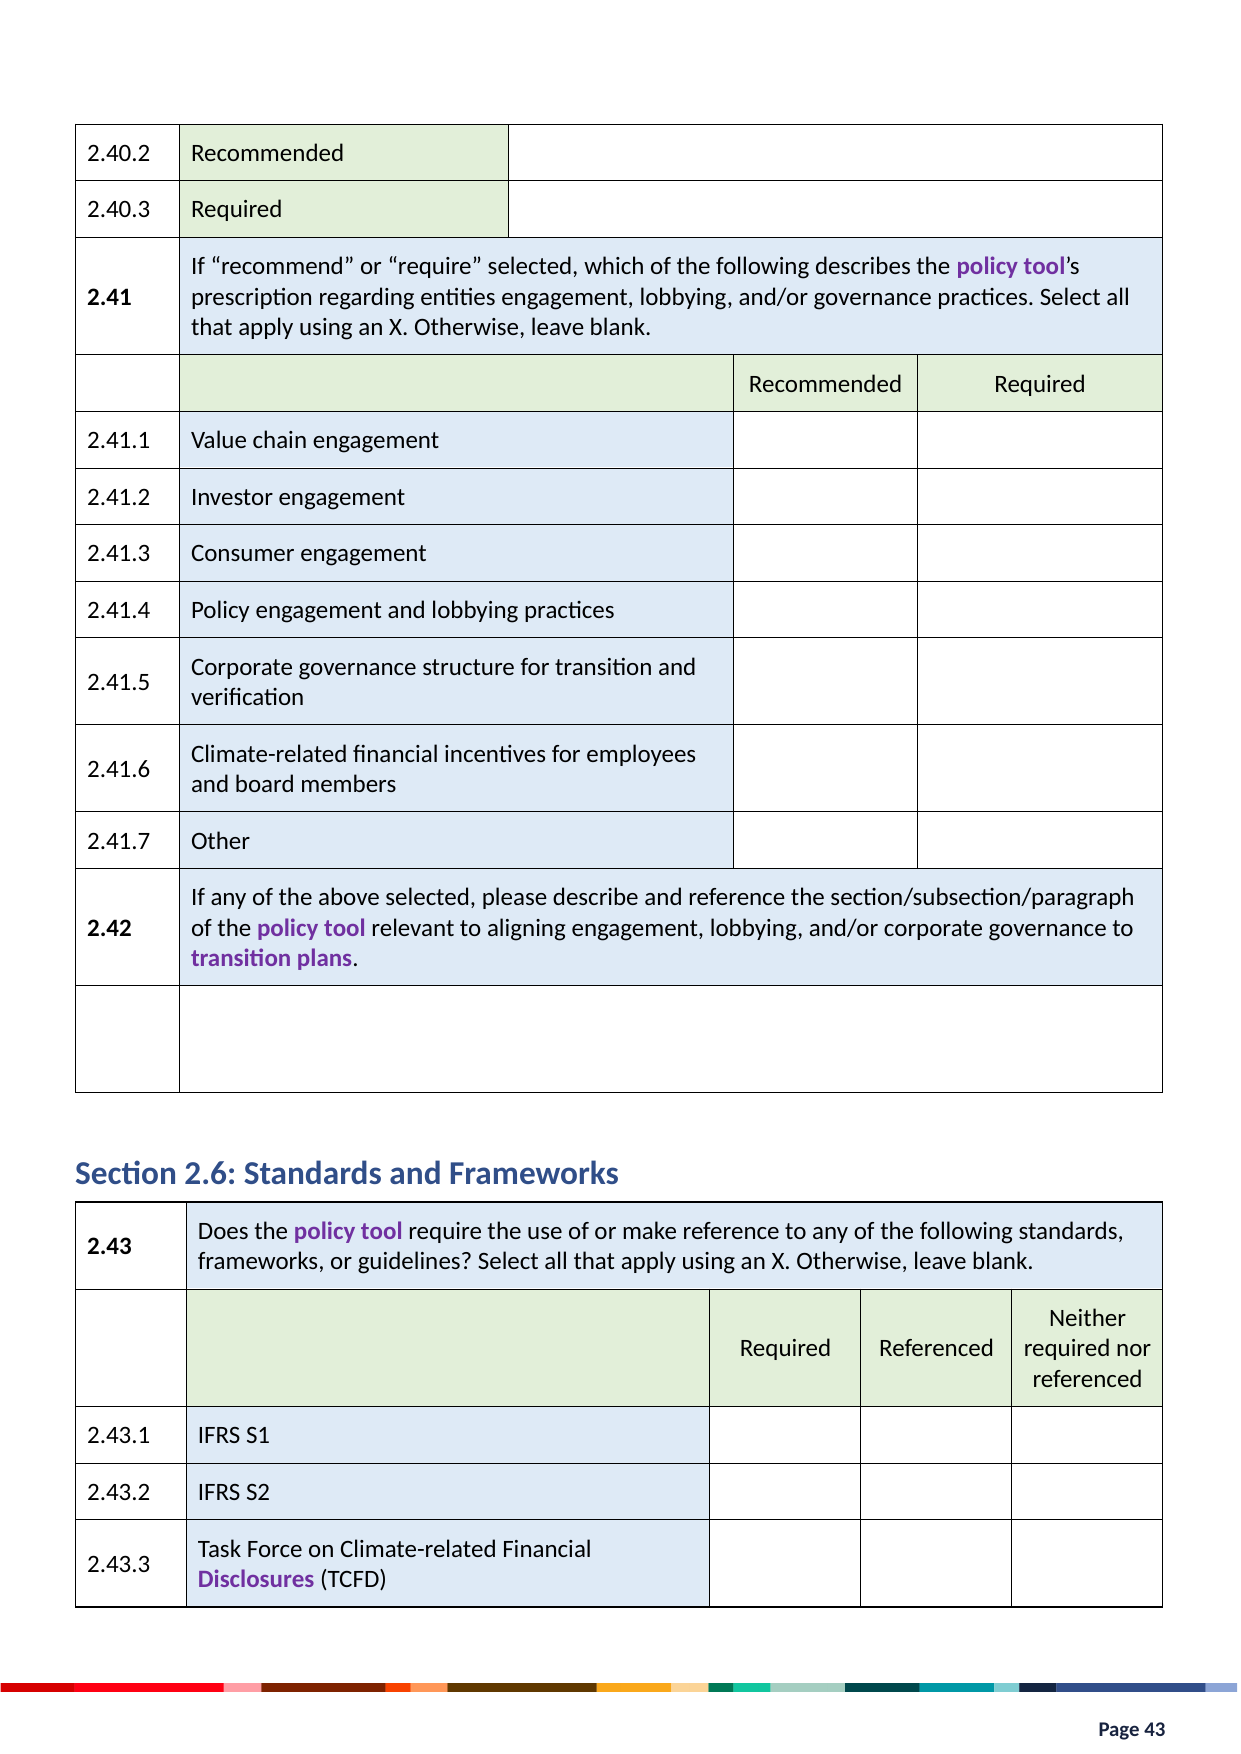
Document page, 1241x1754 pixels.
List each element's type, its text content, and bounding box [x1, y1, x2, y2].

table_cell 2.41.5 [76, 638, 179, 724]
table_cell [187, 1290, 709, 1406]
table_cell If any of the above selected, please describe and reference the section/subsection/paragraph of the policy tool relevant to aligning engagement, lobbying, and/or corporate governance to transition plans. [180, 869, 1162, 985]
table_cell Required [918, 355, 1162, 411]
table_cell Other [180, 812, 733, 868]
subtitle Section 2.6: Standards and Frameworks [75, 1152, 1165, 1193]
table_header Does the policy tool require the use of or make reference to any of the following standards, frameworks, or guidelines? Select all that apply using an X. Otherwise, leave blank. [187, 1203, 1162, 1288]
table_cell [734, 412, 917, 467]
table_cell 2.43.3 [76, 1520, 186, 1606]
table_cell Referenced [861, 1290, 1011, 1406]
table_cell [861, 1407, 1011, 1463]
table_cell 2.43.2 [76, 1464, 186, 1519]
table_cell [710, 1464, 860, 1519]
table_cell If “recommend” or “require” selected, which of the following describes the policy tool’s prescription regarding entities engagement, lobbying, and/or governance practices. Select all that apply using an X. Otherwise, leave blank. [180, 238, 1162, 354]
table_cell [918, 582, 1162, 637]
table_cell [1012, 1407, 1162, 1463]
table_cell [509, 125, 1162, 180]
table_cell 2.41.2 [76, 469, 179, 524]
table_cell 2.43.1 [76, 1407, 186, 1463]
table_cell [180, 355, 733, 411]
table_cell [734, 725, 917, 811]
table_cell Corporate governance structure for transition and verification [180, 638, 733, 724]
table_header 2.43 [76, 1203, 186, 1288]
table_cell [76, 355, 179, 411]
table_cell IFRS S1 [187, 1407, 709, 1463]
table_cell [918, 525, 1162, 581]
table_cell [734, 638, 917, 724]
table_cell [861, 1464, 1011, 1519]
table_cell 2.41.6 [76, 725, 179, 811]
table_cell [918, 725, 1162, 811]
table_cell Policy engagement and lobbying practices [180, 582, 733, 637]
table_cell 2.40.2 [76, 125, 179, 180]
table_cell [918, 469, 1162, 524]
table_cell Investor engagement [180, 469, 733, 524]
table_cell Consumer engagement [180, 525, 733, 581]
table_cell [918, 638, 1162, 724]
table_cell [734, 525, 917, 581]
table_cell Climate-related financial incentives for employees and board members [180, 725, 733, 811]
table_cell [710, 1407, 860, 1463]
table_cell 2.41.1 [76, 412, 179, 467]
table_cell 2.41.3 [76, 525, 179, 581]
table_cell [734, 469, 917, 524]
table_cell 2.41.4 [76, 582, 179, 637]
table_cell [1012, 1464, 1162, 1519]
table_cell [734, 582, 917, 637]
table_cell Recommended [734, 355, 917, 411]
table_cell Neither required nor referenced [1012, 1290, 1162, 1406]
table_cell 2.42 [76, 869, 179, 985]
table_cell [76, 986, 179, 1092]
table_cell 2.41 [76, 238, 179, 354]
table_cell [861, 1520, 1011, 1606]
table_cell Required [710, 1290, 860, 1406]
table_cell [180, 986, 1162, 1092]
table_cell [918, 812, 1162, 868]
table_cell IFRS S2 [187, 1464, 709, 1519]
table_cell [1012, 1520, 1162, 1606]
table_cell [734, 812, 917, 868]
table_cell 2.40.3 [76, 181, 179, 237]
table_cell Task Force on Climate-related Financial Disclosures (TCFD) [187, 1520, 709, 1606]
table_cell Value chain engagement [180, 412, 733, 467]
table_cell Recommended [180, 125, 508, 180]
table_cell [76, 1290, 186, 1406]
table_cell Required [180, 181, 508, 237]
table_cell 2.41.7 [76, 812, 179, 868]
table_cell [710, 1520, 860, 1606]
picture [0, 1683, 1236, 1692]
table_cell [918, 412, 1162, 467]
table_cell [509, 181, 1162, 237]
